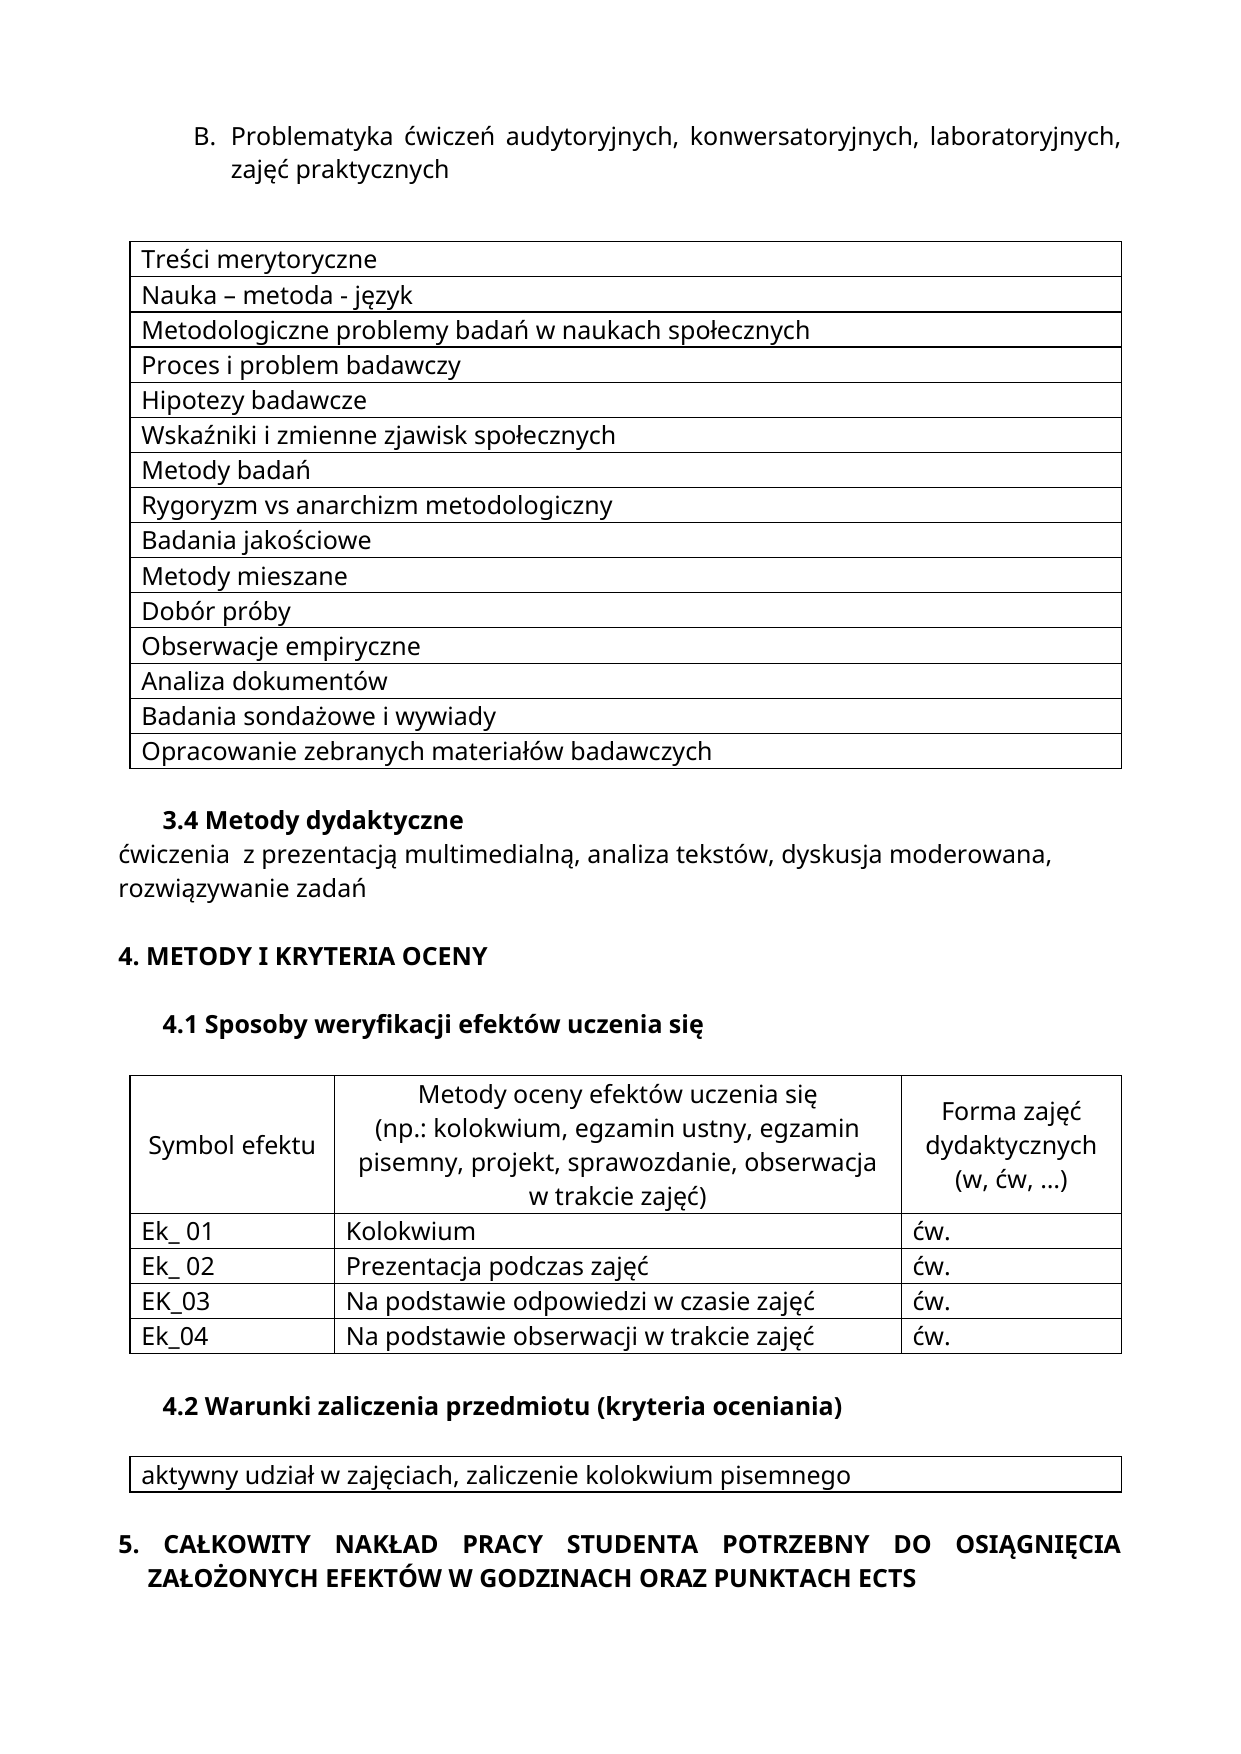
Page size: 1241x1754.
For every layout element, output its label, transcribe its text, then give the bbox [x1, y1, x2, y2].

table_cell Metodologiczne problemy badań w naukach społecznych [131, 313, 1121, 346]
text 4. METODY I KRYTERIA OCENY [118, 939, 1122, 973]
table_cell Metody badań [131, 453, 1121, 487]
table_cell ćw. [902, 1249, 1121, 1283]
table_cell Ek_ 02 [131, 1249, 334, 1283]
table_cell Wskaźniki i zmienne zjawisk społecznych [131, 418, 1121, 452]
table_cell Opracowanie zebranych materiałów badawczych [131, 734, 1121, 768]
table_cell Kolokwium [335, 1214, 901, 1248]
table_header Metody oceny efektów uczenia się (np.: kolokwium, egzamin ustny, egzamin pisemny, projekt, sprawozdanie, obserwacja w trakcie zajęć) [335, 1076, 901, 1213]
list Problematyka ćwiczeń audytoryjnych, konwersatoryjnych, laboratoryjnych, zajęć praktycznych [193, 118, 1122, 186]
table_cell EK_03 [131, 1284, 334, 1318]
table_cell Hipotezy badawcze [131, 383, 1121, 417]
table_header Treści merytoryczne [131, 242, 1121, 276]
table_cell Analiza dokumentów [131, 664, 1121, 697]
table_cell Badania jakościowe [131, 523, 1121, 557]
table_header Forma zajęć dydaktycznych (w, ćw, …) [902, 1076, 1121, 1213]
text 4.2 Warunki zaliczenia przedmiotu (kryteria oceniania) [162, 1388, 1122, 1422]
table_header Symbol efektu [131, 1076, 334, 1213]
table_cell Ek_ 01 [131, 1214, 334, 1248]
table_cell Na podstawie obserwacji w trakcie zajęć [335, 1319, 901, 1353]
table_cell Ek_04 [131, 1319, 334, 1353]
table_cell Nauka – metoda - język [131, 277, 1121, 311]
table_cell Metody mieszane [131, 558, 1121, 592]
table_cell Na podstawie odpowiedzi w czasie zajęć [335, 1284, 901, 1318]
text 3.4 Metody dydaktyczne [162, 803, 1122, 837]
table_cell ćw. [902, 1319, 1121, 1353]
table_cell Prezentacja podczas zajęć [335, 1249, 901, 1283]
text 5. CAŁKOWITY NAKŁAD PRACY STUDENTA POTRZEBNY DO OSIĄGNIĘCIA ZAŁOŻONYCH EFEKTÓW W GODZINACH ORAZ PUNKTACH ECTS [118, 1526, 1122, 1594]
text ćwiczenia z prezentacją multimedialną, analiza tekstów, dyskusja moderowana, rozwiązywanie zadań [118, 837, 1122, 905]
table_cell Rygoryzm vs anarchizm metodologiczny [131, 488, 1121, 522]
table_cell ćw. [902, 1284, 1121, 1318]
table_cell Dobór próby [131, 593, 1121, 627]
table_cell ćw. [902, 1214, 1121, 1248]
table_cell Badania sondażowe i wywiady [131, 699, 1121, 733]
table_cell Obserwacje empiryczne [131, 628, 1121, 662]
table_cell Proces i problem badawczy [131, 348, 1121, 382]
text 4.1 Sposoby weryfikacji efektów uczenia się [162, 1007, 1122, 1041]
table_header aktywny udział w zajęciach, zaliczenie kolokwium pisemnego [131, 1457, 1121, 1491]
